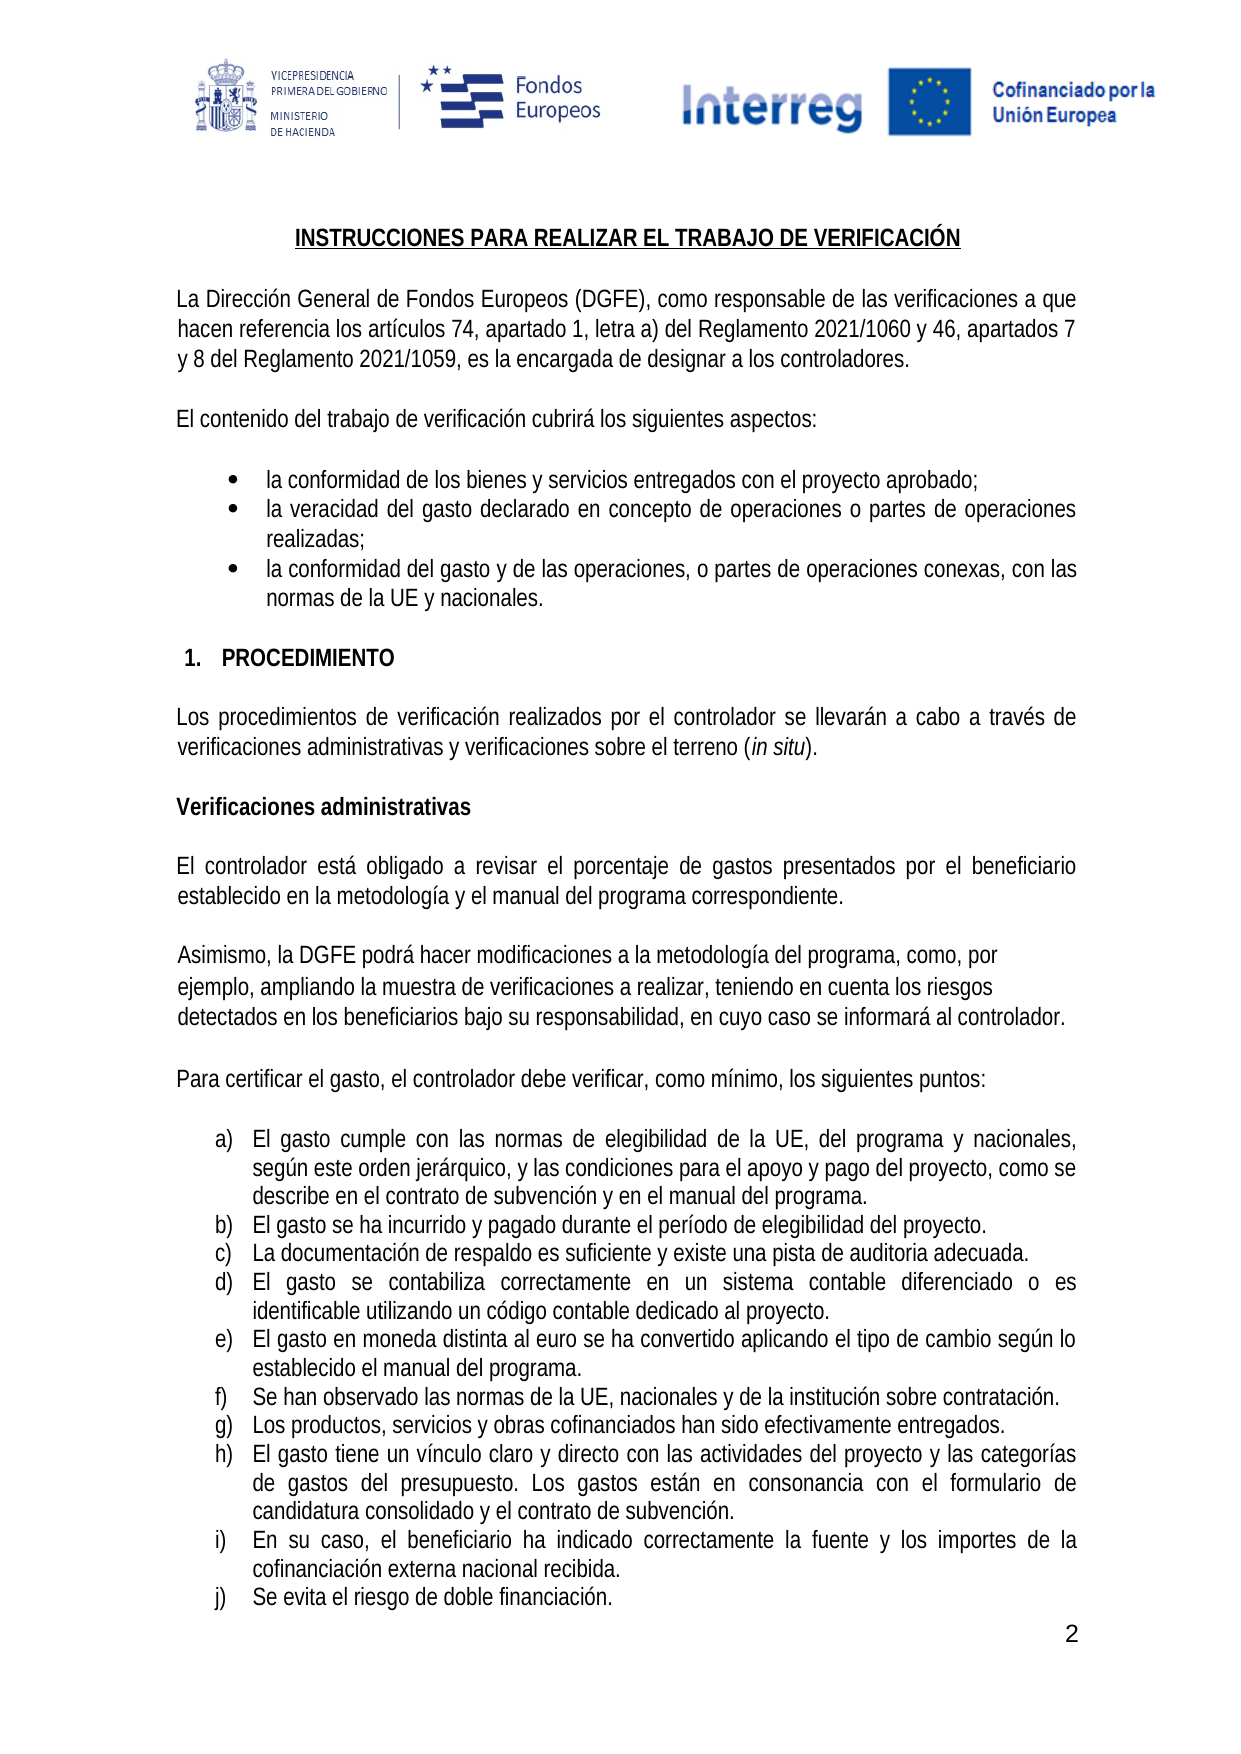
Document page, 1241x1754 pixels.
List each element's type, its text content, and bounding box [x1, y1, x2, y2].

list la veracidad del gasto declarado en concepto de operaciones o partes de operaciones realizadas; [228, 494, 1079, 553]
picture [177, 54, 637, 147]
list Se evita el riesgo de doble financiación. [215, 1582, 1079, 1611]
list PROCEDIMIENTO [184, 643, 1079, 671]
list La documentación de respaldo es suficiente y existe una pista de auditoria adecuada. [215, 1238, 1079, 1267]
list la conformidad de los bienes y servicios entregados con el proyecto aprobado; [228, 465, 1079, 494]
list El gasto tiene un vínculo claro y directo con las actividades del proyecto y las categorías de gastos del presupuesto. Los gastos están en consonancia con el formulario de candidatura consolidado y el contrato de subvención. [215, 1439, 1079, 1525]
text Para certificar el gasto, el controlador debe verificar, como mínimo, los siguientes puntos: [176, 1064, 1079, 1093]
list El gasto se ha incurrido y pagado durante el período de elegibilidad del proyecto. [215, 1210, 1079, 1238]
text Asimismo, la DGFE podrá hacer modificaciones a la metodología del programa, como, por ejemplo, ampliando la muestra de verificaciones a realizar, teniendo en cuenta los riesgos detectados en los beneficiarios bajo su responsabilidad, en cuyo caso se informará al controlador. [177, 941, 1079, 1031]
list Los productos, servicios y obras cofinanciados han sido efectivamente entregados. [215, 1410, 1079, 1439]
list la conformidad del gasto y de las operaciones, o partes de operaciones conexas, con las normas de la UE y nacionales. [228, 554, 1079, 612]
text El controlador está obligado a revisar el porcentaje de gastos presentados por el beneficiario establecido en la metodología y el manual del programa correspondiente. [176, 851, 1079, 909]
list El gasto se contabiliza correctamente en un sistema contable diferenciado o es identificable utilizando un código contable dedicado al proyecto. [215, 1267, 1079, 1324]
list El gasto cumple con las normas de elegibilidad de la UE, del programa y nacionales, según este orden jerárquico, y las condiciones para el apoyo y pago del proyecto, como se describe en el contrato de subvención y en el manual del programa. [215, 1124, 1079, 1210]
text INSTRUCCIONES PARA REALIZAR EL TRABAJO DE VERIFICACIÓN [177, 223, 1079, 252]
text El contenido del trabajo de verificación cubrirá los siguientes aspectos: [176, 404, 1079, 433]
text Verificaciones administrativas [176, 792, 1079, 820]
list En su caso, el beneficiario ha indicado correctamente la fuente y los importes de la cofinanciación externa nacional recibida. [215, 1525, 1079, 1582]
list El gasto en moneda distinta al euro se ha convertido aplicando el tipo de cambio según lo establecido el manual del programa. [215, 1324, 1079, 1382]
text Los procedimientos de verificación realizados por el controlador se llevarán a cabo a través de verificaciones administrativas y verificaciones sobre el terreno (in situ). [176, 702, 1079, 761]
text La Dirección General de Fondos Europeos (DGFE), como responsable de las verificaciones a que hacen referencia los artículos 74, apartado 1, letra a) del Reglamento 2021/1060 y 46, apartados 7 y 8 del Reglamento 2021/1059, es la encargada de designar a los controladores. [176, 284, 1079, 372]
list Se han observado las normas de la UE, nacionales y de la institución sobre contratación. [215, 1382, 1079, 1410]
